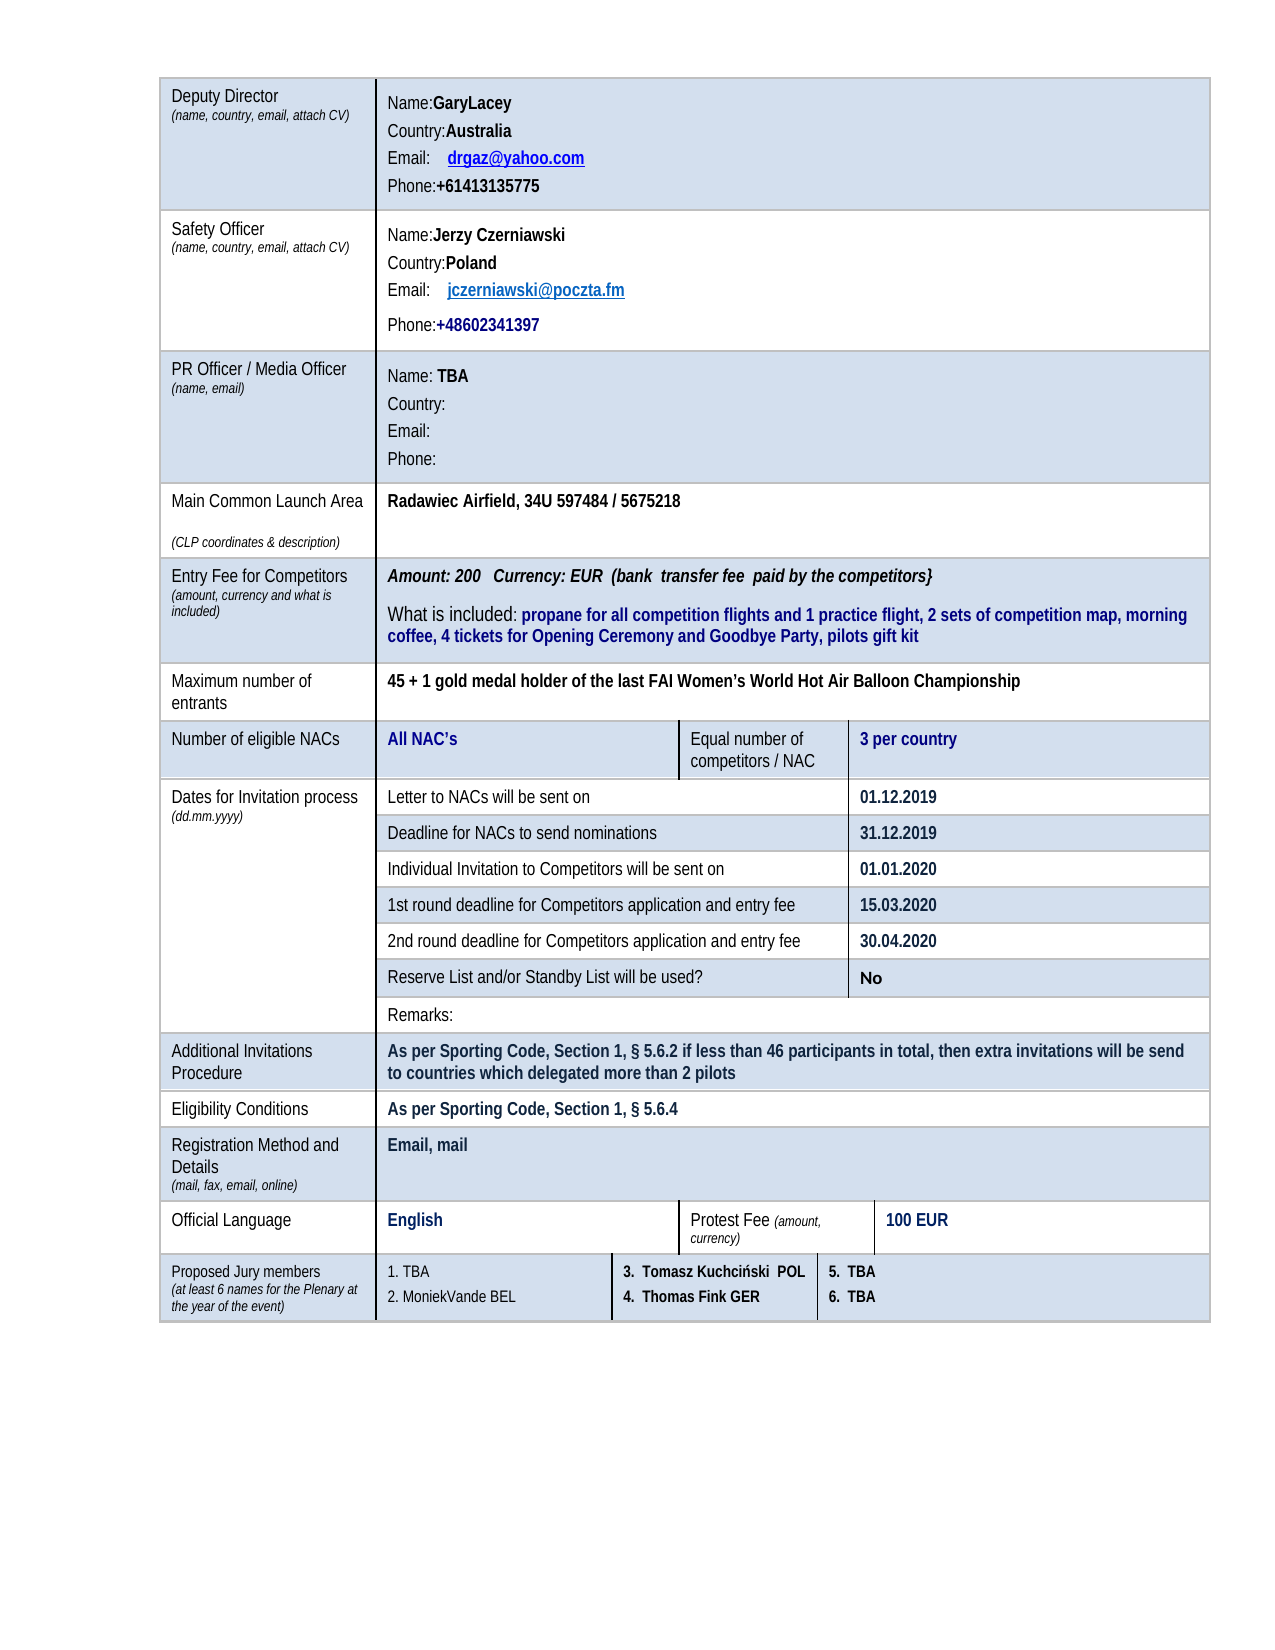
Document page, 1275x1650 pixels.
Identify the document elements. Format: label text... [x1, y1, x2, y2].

table_cell Reserve List and/or Standby List will be used? [377, 960, 848, 996]
table_cell 45 + 1 gold medal holder of the last FAI Women’s World Hot Air Balloon Championship [377, 664, 1209, 720]
table_cell Main Common Launch Area (CLP coordinates & description) [161, 484, 375, 557]
table_cell All NAC’s [377, 722, 678, 777]
table_cell 100 EUR [875, 1202, 1209, 1253]
table_cell Name:Jerzy Czerniawski Country:Poland Email: jczerniawski@poczta.fm Phone:+48602341397 [377, 211, 1209, 350]
table_cell Official Language [161, 1202, 375, 1253]
table_cell Protest Fee (amount, currency) [680, 1202, 874, 1253]
table_cell 1st round deadline for Competitors application and entry fee [377, 888, 848, 922]
table_cell Maximum number of entrants [161, 664, 375, 720]
table_cell No [849, 960, 1209, 996]
table_cell Individual Invitation to Competitors will be sent on [377, 852, 848, 886]
table_cell Amount: 200 Currency: EUR (bank transfer fee paid by the competitors} What is included: propane for all competition flights and 1 practice flight, 2 sets of competition map, morning coffee, 4 tickets for Opening Ceremony and Goodbye Party, pilots gift kit [377, 559, 1209, 662]
table_cell 3 per country [849, 722, 1209, 777]
table_cell Deputy Director (name, country, email, attach CV) [161, 79, 375, 209]
table_cell 1. TBA 2. MoniekVande BEL [377, 1255, 611, 1320]
table_cell Equal number of competitors / NAC [680, 722, 848, 777]
table_cell As per Sporting Code, Section 1, § 5.6.2 if less than 46 participants in total, then extra invitations will be send to countries which delegated more than 2 pilots [377, 1034, 1209, 1089]
table_cell 2nd round deadline for Competitors application and entry fee [377, 924, 848, 958]
table_cell 31.12.2019 [849, 816, 1209, 850]
table_cell Number of eligible NACs [161, 722, 375, 777]
table_cell Dates for Invitation process (dd.mm.yyyy) [161, 780, 375, 1032]
table_cell Remarks: [377, 998, 1209, 1032]
table_cell 01.12.2019 [849, 780, 1209, 813]
table_cell Entry Fee for Competitors (amount, currency and what is included) [161, 559, 375, 662]
table_cell Proposed Jury members (at least 6 names for the Plenary at the year of the event) [161, 1255, 375, 1320]
table_cell As per Sporting Code, Section 1, § 5.6.4 [377, 1092, 1209, 1126]
table_cell English [377, 1202, 678, 1253]
table_cell 3. Tomasz Kuchciński POL 4. Thomas Fink GER [613, 1255, 817, 1320]
table_cell Name:GaryLacey Country:Australia Email: drgaz@yahoo.com Phone:+61413135775 [377, 79, 1209, 209]
table_cell Email, mail [377, 1128, 1209, 1200]
table_cell 01.01.2020 [849, 852, 1209, 886]
table_cell Name: TBA Country: Email: Phone: [377, 352, 1209, 482]
table_cell Letter to NACs will be sent on [377, 780, 848, 813]
table_cell Eligibility Conditions [161, 1092, 375, 1126]
table_cell Radawiec Airfield, 34U 597484 / 5675218 [377, 484, 1209, 557]
table_cell Registration Method and Details (mail, fax, email, online) [161, 1128, 375, 1200]
table_cell 30.04.2020 [849, 924, 1209, 958]
table_cell 5. TBA 6. TBA [818, 1255, 1209, 1320]
table_cell Deadline for NACs to send nominations [377, 816, 848, 850]
table_cell Additional Invitations Procedure [161, 1034, 375, 1089]
table_cell Safety Officer (name, country, email, attach CV) [161, 211, 375, 350]
table_cell 15.03.2020 [849, 888, 1209, 922]
table_cell PR Officer / Media Officer (name, email) [161, 352, 375, 482]
